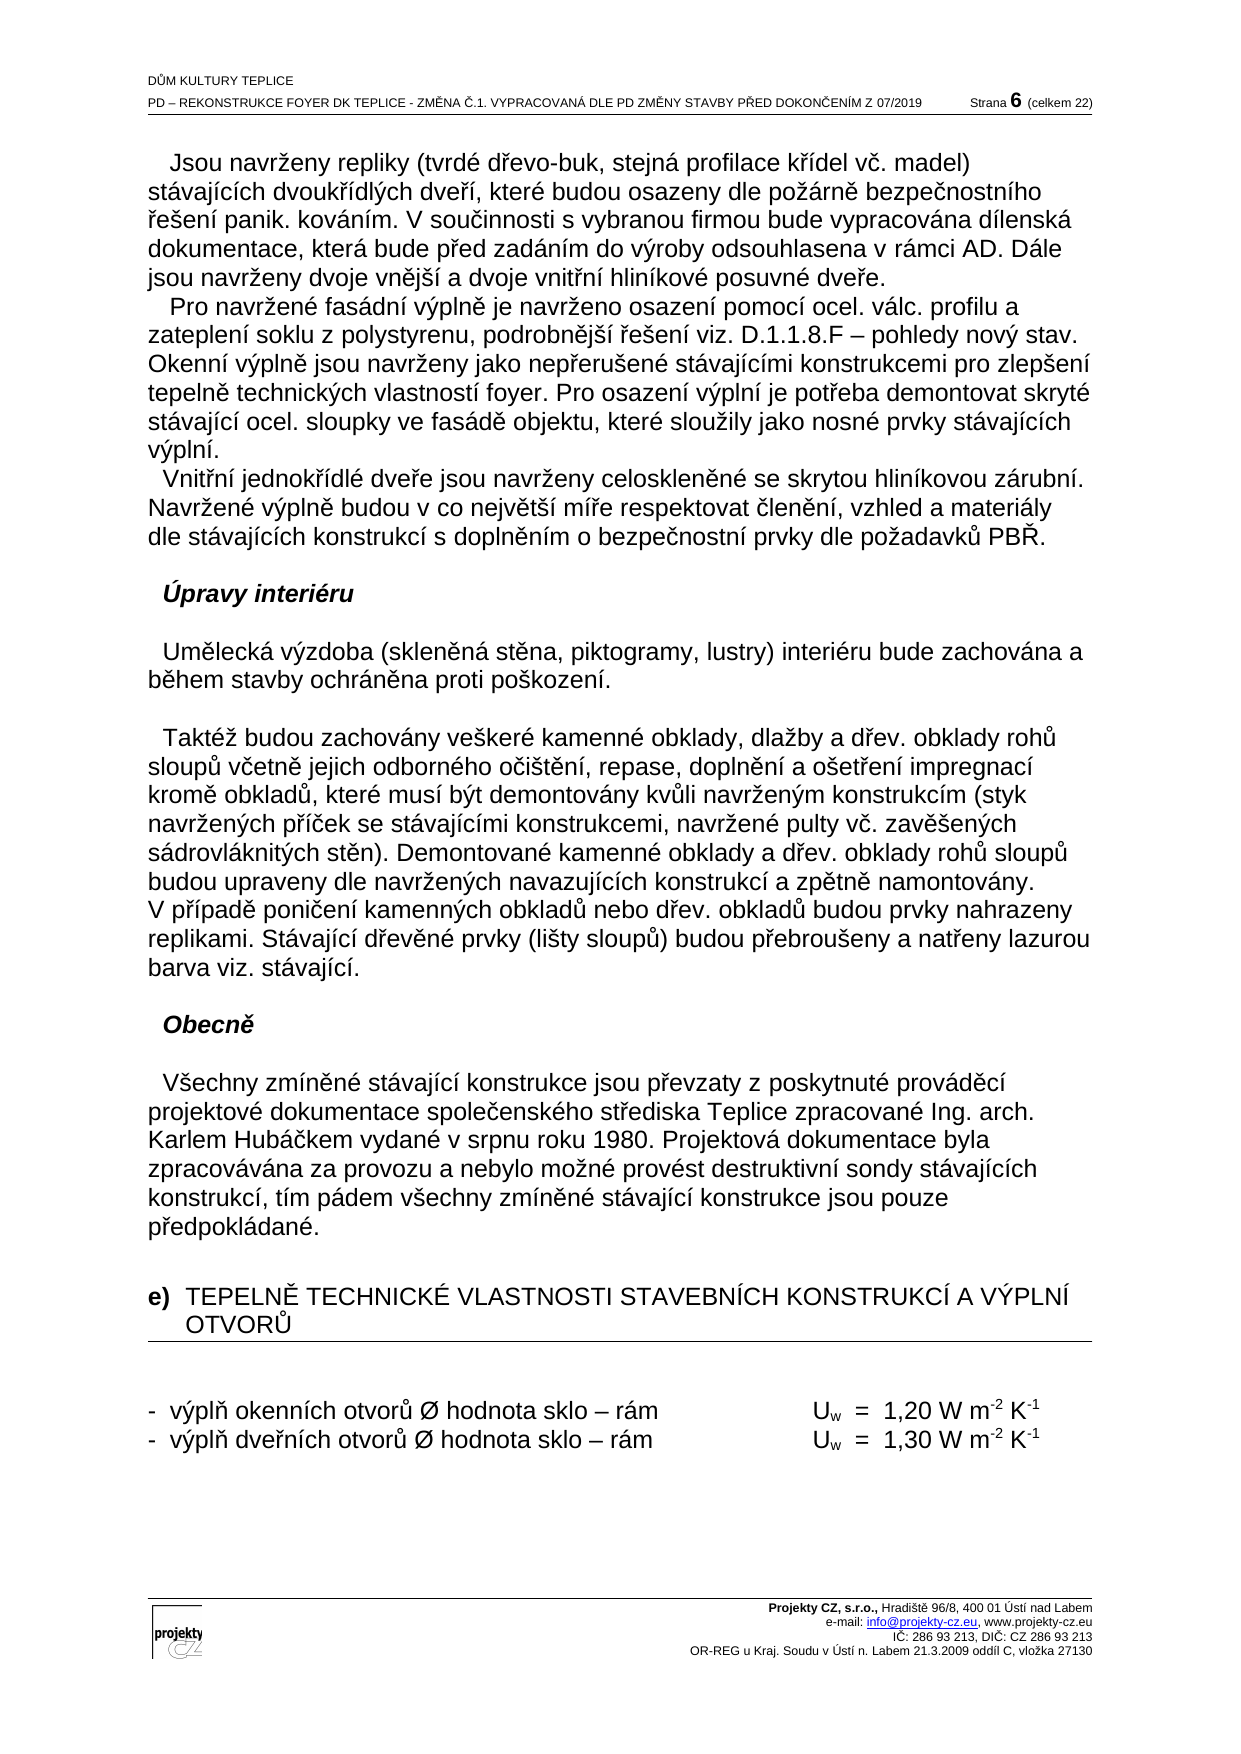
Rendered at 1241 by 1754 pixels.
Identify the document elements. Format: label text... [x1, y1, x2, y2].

text - výplň dveřních otvorů Ø hodnota sklo – rám Uw = 1,30 W m-2 K-1 [148, 1424, 1092, 1453]
text Vnitřní jednokřídlé dveře jsou navrženy celoskleněné se skrytou hliníkovou zárubní. Navržené výplně budou v co největší míře respektovat členění, vzhled a materiály dle stávajících konstrukcí s doplněním o bezpečnostní prvky dle požadavků PBŘ. [148, 464, 1092, 550]
list Tepelně technické vlastnosti stavebních konstrukcí a výplní otvorů [148, 1281, 1092, 1341]
text Úpravy interiéru [148, 579, 1092, 608]
text Umělecká výzdoba (skleněná stěna, piktogramy, lustry) interiéru bude zachována a během stavby ochráněna proti poškození. [148, 636, 1092, 694]
text Obecně [148, 1010, 1092, 1039]
picture [151, 1604, 202, 1659]
text - výplň okenních otvorů Ø hodnota sklo – rám Uw = 1,20 W m-2 K-1 [148, 1396, 1092, 1424]
text Jsou navrženy repliky (tvrdé dřevo-buk, stejná profilace křídel vč. madel) stávajících dvoukřídlých dveří, které budou osazeny dle požárně bezpečnostního řešení panik. kováním. V součinnosti s vybranou firmou bude vypracována dílenská dokumentace, která bude před zadáním do výroby odsouhlasena v rámci AD. Dále jsou navrženy dvoje vnější a dvoje vnitřní hliníkové posuvné dveře. [148, 148, 1092, 291]
text Všechny zmíněné stávající konstrukce jsou převzaty z poskytnuté prováděcí projektové dokumentace společenského střediska Teplice zpracované Ing. arch. Karlem Hubáčkem vydané v srpnu roku 1980. Projektová dokumentace byla zpracovávána za provozu a nebylo možné provést destruktivní sondy stávajících konstrukcí, tím pádem všechny zmíněné stávající konstrukce jsou pouze předpokládané. [148, 1068, 1092, 1240]
text Taktéž budou zachovány veškeré kamenné obklady, dlažby a dřev. obklady rohů sloupů včetně jejich odborného očištění, repase, doplnění a ošetření impregnací kromě obkladů, které musí být demontovány kvůli navrženým konstrukcím (styk navržených příček se stávajícími konstrukcemi, navržené pulty vč. zavěšených sádrovláknitých stěn). Demontované kamenné obklady a dřev. obklady rohů sloupů budou upraveny dle navržených navazujících konstrukcí a zpětně namontovány. V případě poničení kamenných obkladů nebo dřev. obkladů budou prvky nahrazeny replikami. Stávající dřevěné prvky (lišty sloupů) budou přebroušeny a natřeny lazurou barva viz. stávající. [148, 723, 1092, 981]
text Pro navržené fasádní výplně je navrženo osazení pomocí ocel. válc. profilu a zateplení soklu z polystyrenu, podrobnější řešení viz. D.1.1.8.F – pohledy nový stav. Okenní výplně jsou navrženy jako nepřerušené stávajícími konstrukcemi pro zlepšení tepelně technických vlastností foyer. Pro osazení výplní je potřeba demontovat skryté stávající ocel. sloupky ve fasádě objektu, které sloužily jako nosné prvky stávajících výplní. [148, 291, 1092, 464]
